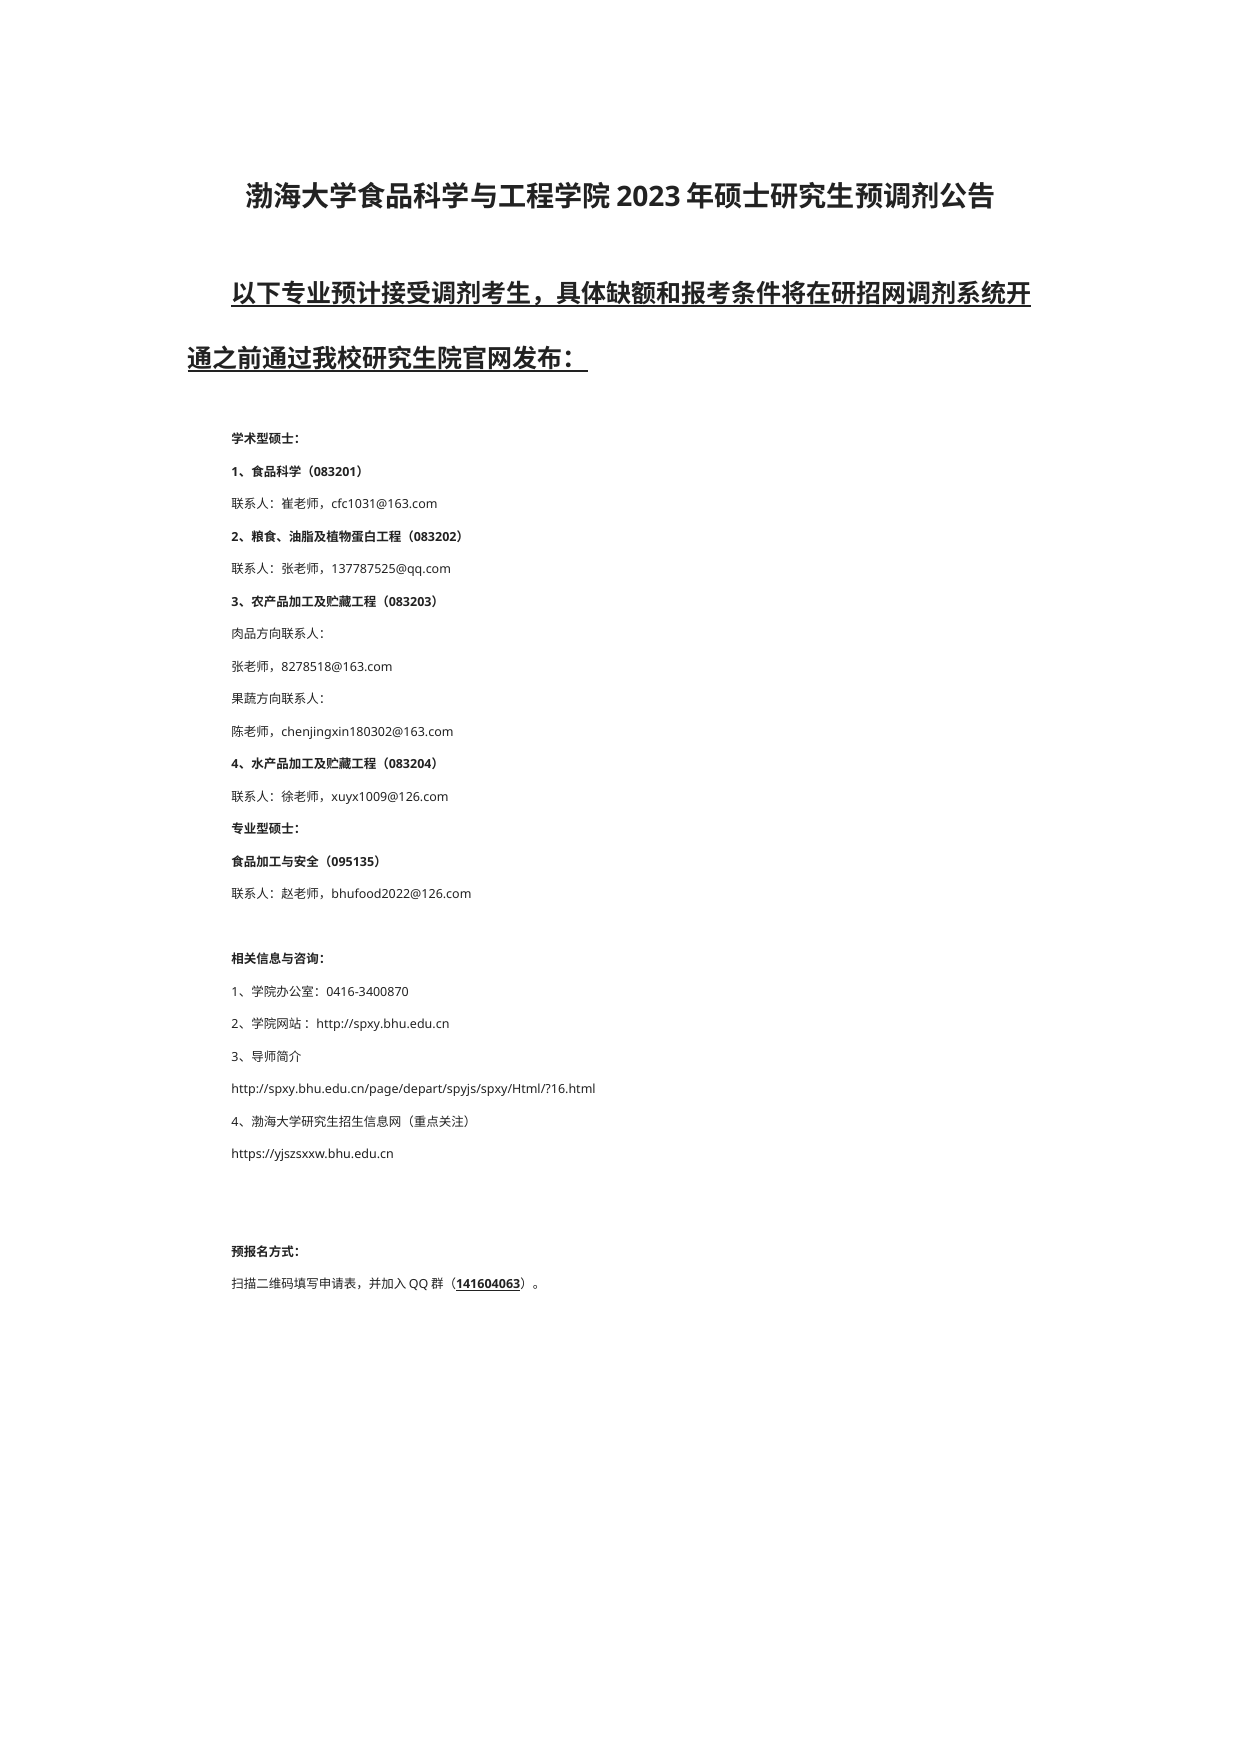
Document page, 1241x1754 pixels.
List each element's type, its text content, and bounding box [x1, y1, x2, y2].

text 以下专业预计接受调剂考生，具体缺额和报考条件将在研招网调剂系统开通之前通过我校研究生院官网发布： [187, 259, 1053, 389]
subtitle 渤海大学食品科学与工程学院2023年硕士研究生预调剂公告 [187, 162, 1053, 227]
text 张老师，8278518@163.com [187, 649, 1053, 682]
text 1、学院办公室：0416-3400870 [187, 974, 1053, 1007]
text 肉品方向联系人： [187, 617, 1053, 649]
text https://yjszsxxw.bhu.edu.cn [187, 1137, 1053, 1169]
text 联系人：张老师，137787525@qq.com [187, 552, 1053, 584]
text http://spxy.bhu.edu.cn/page/depart/spyjs/spxy/Html/?16.html [187, 1072, 1053, 1104]
text 3、农产品加工及贮藏工程（083203） [187, 584, 1053, 617]
text 1、食品科学（083201） [187, 454, 1053, 487]
text 果蔬方向联系人： [187, 682, 1053, 714]
text 4、水产品加工及贮藏工程（083204） [187, 747, 1053, 779]
text 联系人：赵老师，bhufood2022@126.com [187, 877, 1053, 909]
text 专业型硕士： [187, 812, 1053, 844]
text 预报名方式： [187, 1234, 1053, 1267]
text 联系人：徐老师，xuyx1009@126.com [187, 779, 1053, 812]
text 学术型硕士： [187, 422, 1053, 454]
text 相关信息与咨询： [187, 942, 1053, 974]
text 食品加工与安全（095135） [187, 844, 1053, 877]
text 联系人：崔老师，cfc1031@163.com [187, 487, 1053, 519]
text 3、导师简介 [187, 1039, 1053, 1072]
text 4、渤海大学研究生招生信息网（重点关注） [187, 1104, 1053, 1137]
text 2、学院网站 ：http://spxy.bhu.edu.cn [187, 1007, 1053, 1039]
text 扫描二维码填写申请表，并加入QQ群（141604063）。 [187, 1267, 1053, 1299]
text 陈老师，chenjingxin180302@163.com [187, 714, 1053, 747]
text 2、粮食、油脂及植物蛋白工程（083202） [187, 519, 1053, 552]
